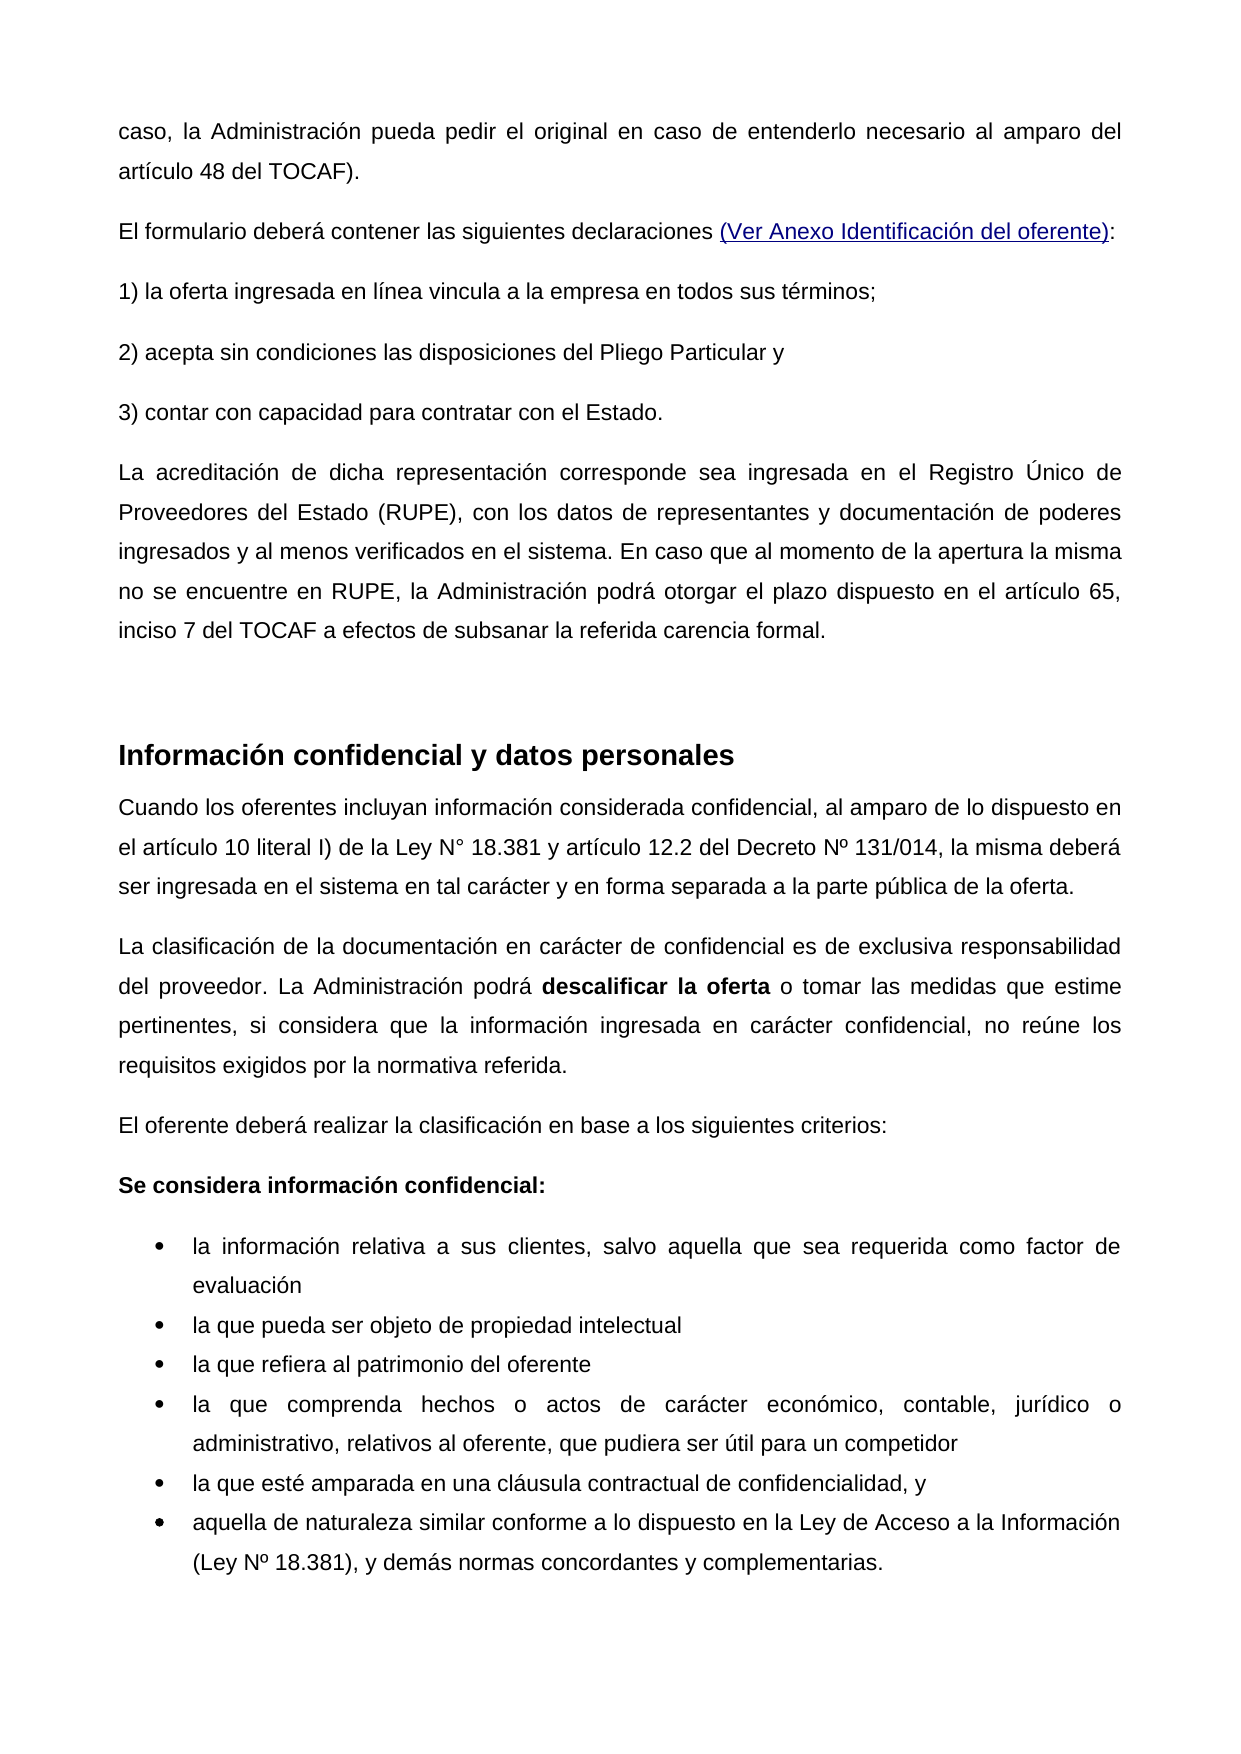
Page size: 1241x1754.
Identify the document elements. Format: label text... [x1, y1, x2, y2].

subtitle Información confidencial y datos personales [118, 738, 1122, 771]
list aquella de naturaleza similar conforme a lo dispuesto en la Ley de Acceso a la Información (Ley Nº 18.381), y demás normas concordantes y complementarias. [155, 1509, 1122, 1575]
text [118, 118, 1122, 184]
text La clasificación de la documentación en carácter de confidencial es de exclusiva responsabilidad del proveedor. La Administración podrá descalificar la oferta o tomar las medidas que estime pertinentes, si considera que la información ingresada en carácter confidencial, no reúne los requisitos exigidos por la normativa referida. [118, 933, 1122, 1078]
text Se considera información confidencial: [118, 1172, 1122, 1199]
list la que comprenda hechos o actos de carácter económico, contable, jurídico o administrativo, relativos al oferente, que pudiera ser útil para un competidor [155, 1391, 1122, 1456]
list la que pueda ser objeto de propiedad intelectual [155, 1312, 1122, 1338]
text 2) acepta sin condiciones las disposiciones del Pliego Particular y [118, 338, 1122, 365]
text El formulario deberá contener las siguientes declaraciones (Ver Anexo Identificación del oferente): [118, 218, 1122, 244]
list la que esté amparada en una cláusula contractual de confidencialidad, y [155, 1469, 1122, 1496]
text Cuando los oferentes incluyan información considerada confidencial, al amparo de lo dispuesto en el artículo 10 literal I) de la Ley N° 18.381 y artículo 12.2 del Decreto Nº 131/014, la misma deberá ser ingresada en el sistema en tal carácter y en forma separada a la parte pública de la oferta. [118, 794, 1122, 899]
text La acreditación de dicha representación corresponde sea ingresada en el Registro Único de Proveedores del Estado (RUPE), con los datos de representantes y documentación de poderes ingresados y al menos verificados en el sistema. En caso que al momento de la apertura la misma no se encuentre en RUPE, la Administración podrá otorgar el plazo dispuesto en el artículo 65, inciso 7 del TOCAF a efectos de subsanar la referida carencia formal. [118, 459, 1122, 643]
text El oferente deberá realizar la clasificación en base a los siguientes criterios: [118, 1112, 1122, 1138]
text 3) contar con capacidad para contratar con el Estado. [118, 399, 1122, 425]
list la que refiera al patrimonio del oferente [155, 1351, 1122, 1377]
text 1) la oferta ingresada en línea vincula a la empresa en todos sus términos; [118, 278, 1122, 304]
list la información relativa a sus clientes, salvo aquella que sea requerida como factor de evaluación [155, 1233, 1122, 1298]
